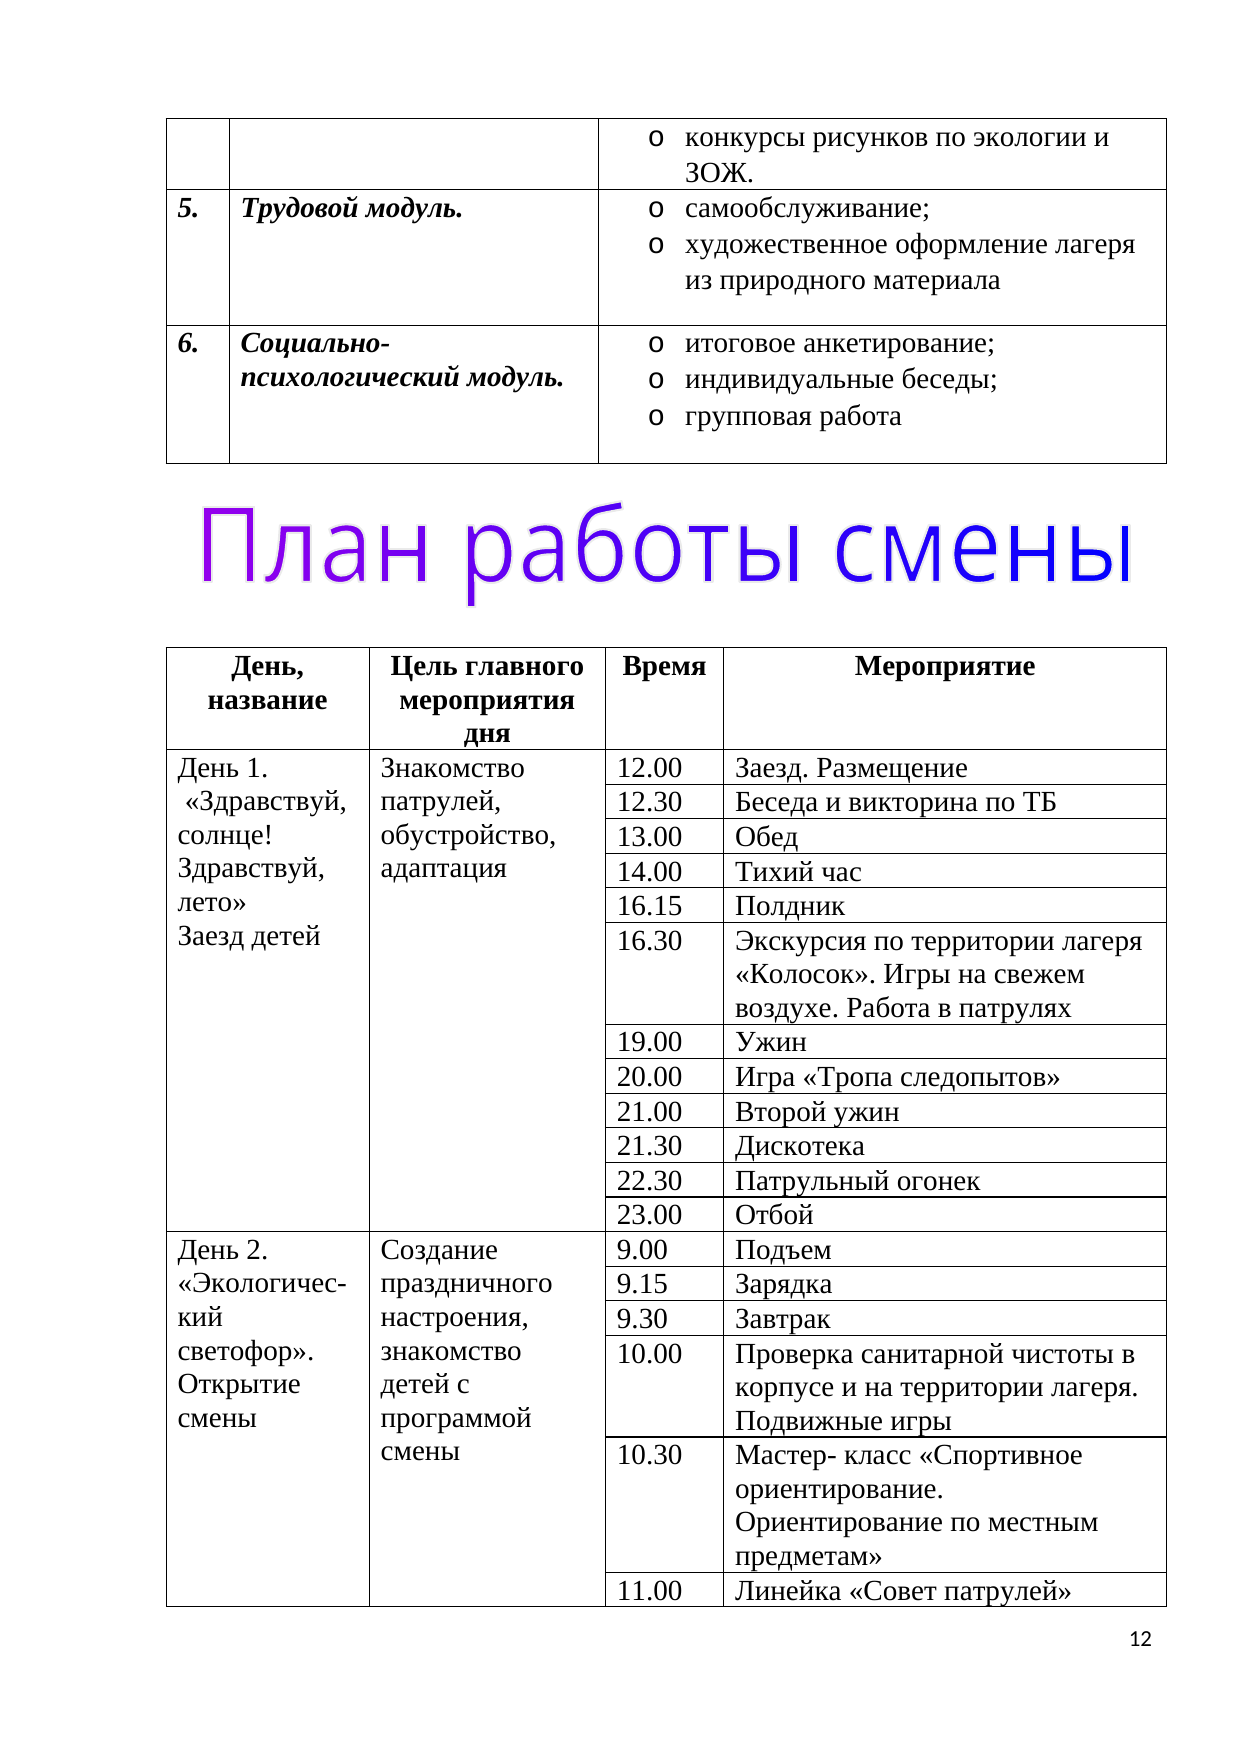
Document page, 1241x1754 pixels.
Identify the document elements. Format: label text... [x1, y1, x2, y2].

table_cell Подъем [724, 1232, 1166, 1266]
table_cell 9.00 [606, 1232, 723, 1266]
table_cell самообслуживание; художественное оформление лагеря из природного материала [599, 190, 1166, 324]
table_cell 16.30 [606, 923, 723, 1023]
table_cell 11.00 [606, 1573, 723, 1606]
table_header Мероприятие [724, 648, 1166, 749]
table_cell Патрульный огонек [724, 1163, 1166, 1196]
table_cell Создание праздничного настроения, знакомство детей с программой смены [370, 1232, 605, 1606]
table_cell 9.30 [606, 1301, 723, 1335]
table_header Время [606, 648, 723, 749]
table_cell Зарядка [724, 1267, 1166, 1300]
table_cell 22.30 [606, 1163, 723, 1196]
table_header Цель главного мероприятия дня [370, 648, 605, 749]
table_cell 10.00 [606, 1336, 723, 1436]
table_cell Социально-психологический модуль. [230, 326, 598, 463]
table_cell Игра «Тропа следопытов» [724, 1059, 1166, 1093]
table_cell 16.15 [606, 888, 723, 922]
table_cell 5. [167, 190, 229, 324]
table_cell Знакомство патрулей, обустройство, адаптация [370, 750, 605, 1231]
table_cell Полдник [724, 888, 1166, 922]
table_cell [230, 119, 598, 189]
table_cell Отбой [724, 1198, 1166, 1231]
table_cell итоговое анкетирование; индивидуальные беседы; групповая работа [599, 326, 1166, 463]
table_cell Экскурсия по территории лагеря «Колосок». Игры на свежем воздухе. Работа в патрулях [724, 923, 1166, 1023]
table_cell 10.30 [606, 1438, 723, 1572]
table_cell Обед [724, 819, 1166, 853]
table_cell Тихий час [724, 854, 1166, 887]
table_cell 4. [167, 119, 229, 189]
table_cell Проверка санитарной чистоты в корпусе и на территории лагеря. Подвижные игры [724, 1336, 1166, 1436]
table_cell Заезд. Размещение [724, 750, 1166, 783]
table_header День, название [167, 648, 369, 749]
table_cell 12.00 [606, 750, 723, 783]
table_cell День 2. «Экологичес-кий светофор». Открытие смены [167, 1232, 369, 1606]
table_cell 12.30 [606, 785, 723, 818]
table_cell Второй ужин [724, 1094, 1166, 1127]
table_cell 6. [167, 326, 229, 463]
table_cell Завтрак [724, 1301, 1166, 1335]
table_cell 19.00 [606, 1025, 723, 1058]
table_cell Беседа и викторина по ТБ [724, 785, 1166, 818]
table_cell 21.00 [606, 1094, 723, 1127]
table_cell Дискотека [724, 1128, 1166, 1162]
table_cell День 1. «Здравствуй, солнце! Здравствуй, лето» Заезд детей [167, 750, 369, 1231]
table_cell 21.30 [606, 1128, 723, 1162]
table_cell Ужин [724, 1025, 1166, 1058]
table_cell 14.00 [606, 854, 723, 887]
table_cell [599, 119, 1166, 189]
table_cell 20.00 [606, 1059, 723, 1093]
table_cell 13.00 [606, 819, 723, 853]
table_cell 9.15 [606, 1267, 723, 1300]
table_cell Трудовой модуль. [230, 190, 598, 324]
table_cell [724, 1573, 1166, 1606]
table_cell Мастер- класс «Спортивное ориентирование. Ориентирование по местным предметам» [724, 1438, 1166, 1572]
table_cell 23.00 [606, 1198, 723, 1231]
